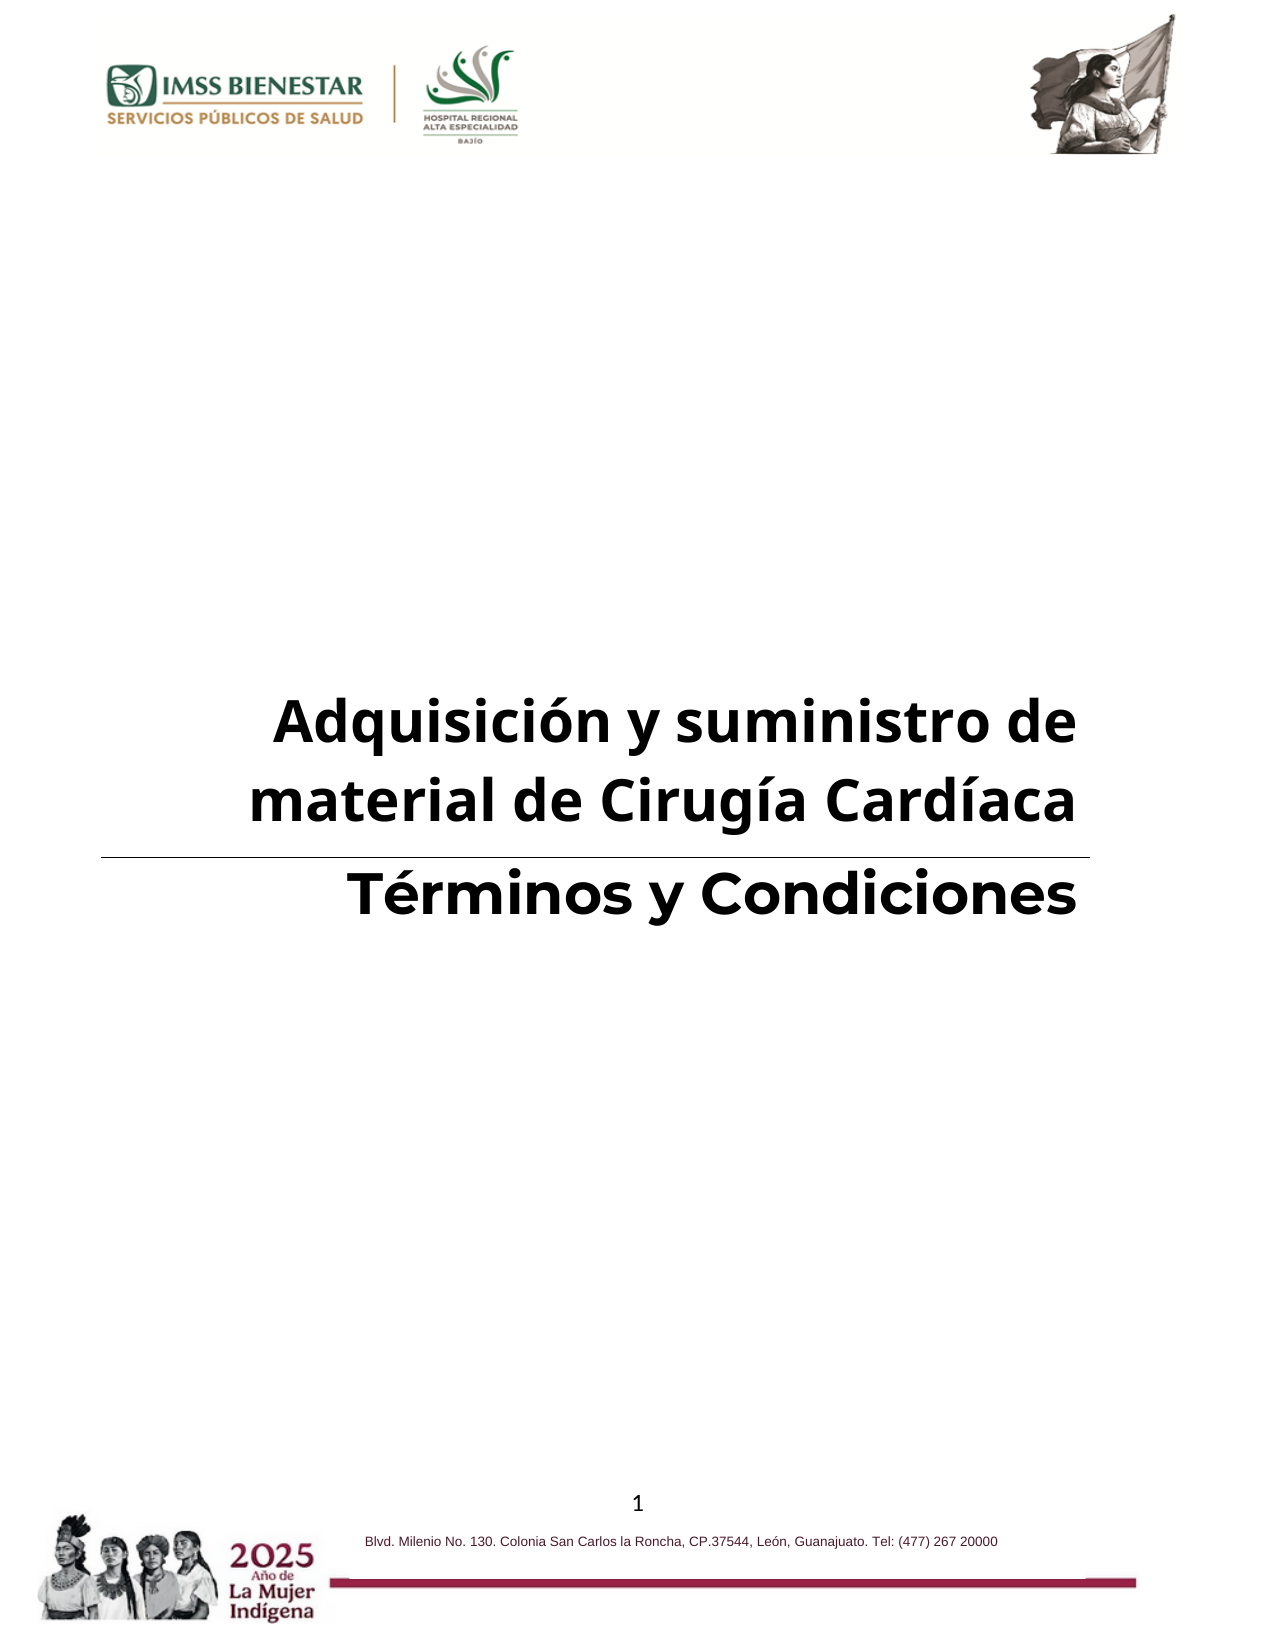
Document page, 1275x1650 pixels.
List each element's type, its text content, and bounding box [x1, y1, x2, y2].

table_header Adquisición y suministro de material de Cirugía Cardíaca [101, 680, 1090, 857]
table_cell Términos y Condiciones [101, 858, 1090, 1069]
picture [37, 1503, 1139, 1624]
picture [93, 14, 1181, 155]
